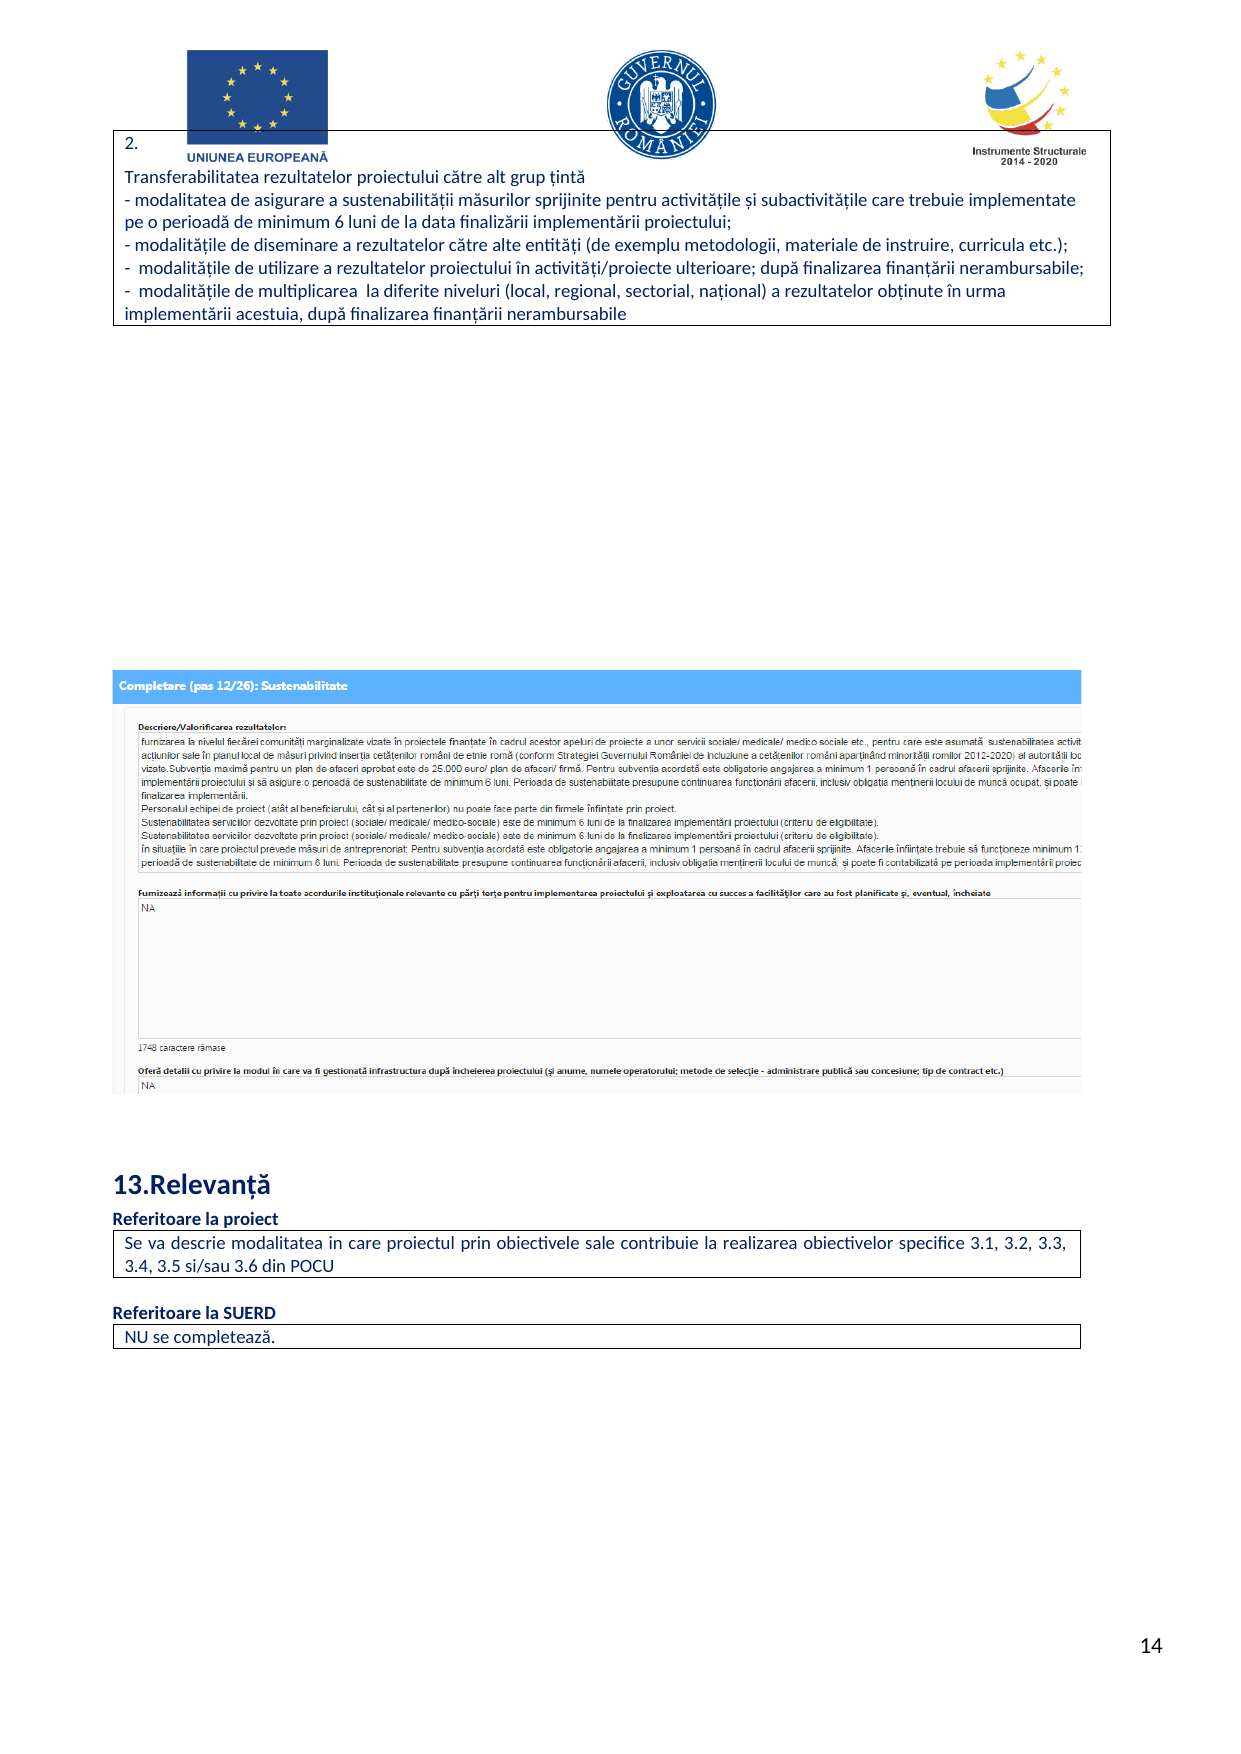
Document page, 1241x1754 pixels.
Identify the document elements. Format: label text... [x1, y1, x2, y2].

text Referitoare la SUERD [112, 1301, 1162, 1324]
table_header NU se completează. [114, 1325, 1080, 1348]
picture [605, 48, 717, 130]
picture [187, 50, 328, 130]
subtitle 13.Relevanță [112, 1166, 1162, 1202]
text Referitoare la proiect [112, 1207, 1162, 1230]
table_header 2. Transferabilitatea rezultatelor proiectului către alt grup țintă - modalitatea de asigurare a sustenabilității măsurilor sprijinite pentru activitățile și subactivitățile care trebuie implementate pe o perioadă de minimum 6 luni de la data finalizării implementării proiectului; - modalităţile de diseminare a rezultatelor către alte entităţi (de exemplu metodologii, materiale de instruire, curricula etc.); - modalităţile de utilizare a rezultatelor proiectului în activităţi/proiecte ulterioare; după finalizarea finanţării nerambursabile; - modalităţile de multiplicarea la diferite niveluri (local, regional, sectorial, național) a rezultatelor obținute în urma implementării acestuia, după finalizarea finanţării nerambursabile [114, 131, 1110, 325]
picture [112, 670, 1082, 1094]
picture [973, 50, 1086, 130]
table_header Se va descrie modalitatea in care proiectul prin obiectivele sale contribuie la realizarea obiectivelor specifice 3.1, 3.2, 3.3, 3.4, 3.5 si/sau 3.6 din POCU [114, 1231, 1080, 1277]
